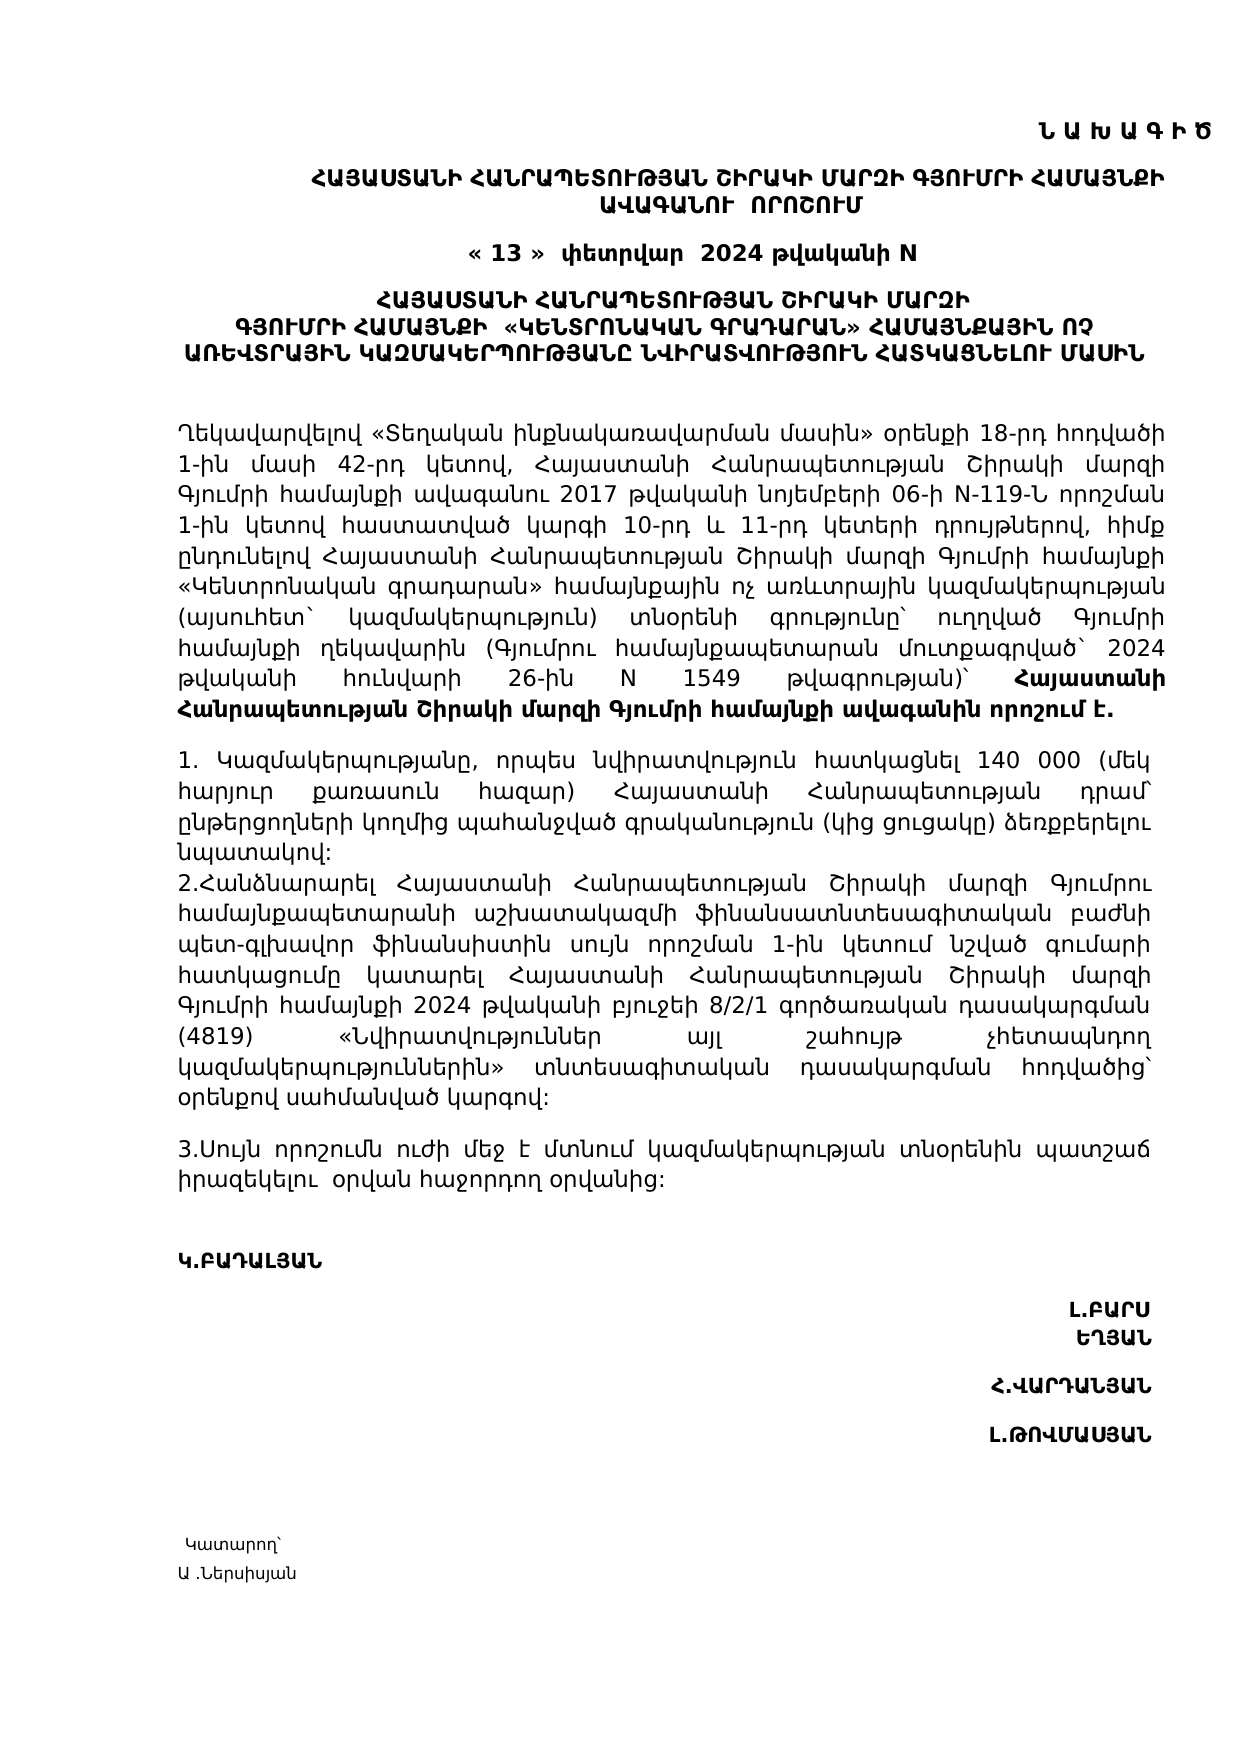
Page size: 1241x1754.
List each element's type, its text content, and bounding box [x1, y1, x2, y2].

text Կ.ԲԱԴԱԼՅԱՆ [177, 1218, 1152, 1274]
text ԳՅՈՒՄՐԻ ՀԱՄԱՅՆՔԻ «ԿԵՆՏՐՈՆԱԿԱՆ ԳՐԱԴԱՐԱՆ» ՀԱՄԱՅՆՔԱՅԻՆ ՈՉ ԱՌԵՎՏՐԱՅԻՆ ԿԱԶՄԱԿԵՐՊՈՒԹՅԱՆԸ ՆՎԻՐԱՏՎՈՒԹՅՈՒՆ ՀԱՏԿԱՑՆԵԼՈՒ ՄԱՍԻՆ [177, 314, 1152, 367]
text 3.Սույն որոշումն ուժի մեջ է մտնում կազմակերպության տնօրենին պատշաճ իրազեկելու օրվան հաջորդող օրվանից: [177, 1136, 1152, 1193]
text 1. Կազմակերպությանը, որպես նվիրատվություն հատկացնել 140 000 (մեկ հարյուր քառասուն հազար) Հայաստանի Հանրապետության դրամ՝ ընթերցողների կողմից պահանջված գրականություն (կից ցուցակը) ձեռքբերելու նպատակով: 2.Հանձնարարել Հայաստանի Հանրապետության Շիրակի մարզի Գյումրու համայնքապետարանի աշխատակազմի ֆինանսատնտեսագիտական բաժնի պետ-գլխավոր ֆինանսիստին սույն որոշման 1-ին կետում նշված գումարի հատկացումը կատարել Հայաստանի Հանրապետության Շիրակի մարզի Գյումրի համայնքի 2024 թվականի բյուջեի 8/2/1 գործառական դասակարգման (4819) «Նվիրատվություններ այլ շահույթ չհետապնդող կազմակերպություններին» տնտեսագիտական դասակարգման հոդվածից՝ օրենքով սահմանված կարգով: [177, 747, 1152, 1111]
text Կատարող՝ Ա .Ներսիսյան [177, 1534, 1152, 1583]
text Ն Ա Խ Ա Գ Ի Ծ [177, 118, 1240, 145]
text Լ.ԹՈՎՄԱՍՅԱՆ [177, 1423, 1152, 1447]
text Ղեկավարվելով «Տեղական ինքնակառավարման մասին» օրենքի 18-րդ հոդվածի 1-ին մասի 42-րդ կետով, Հայաստանի Հանրապետության Շիրակի մարզի Գյումրի համայնքի ավագանու 2017 թվականի նոյեմբերի 06-ի N-119-Ն որոշման 1-ին կետով հաստատված կարգի 10-րդ և 11-րդ կետերի դրույթներով, հիմք ընդունելով Հայաստանի Հանրապետության Շիրակի մարզի Գյումրի համայնքի «Կենտրոնական գրադարան» համայնքային ոչ առևտրային կազմակերպության (այսուհետ` կազմակերպություն) տնօրենի գրությունը՝ ուղղված Գյումրի համայնքի ղեկավարին (Գյումրու համայնքապետարան մուտքագրված` 2024 թվականի հունվարի 26-ին N 1549 թվագրության)՝ Հայաստանի Հանրապետության Շիրակի մարզի Գյումրի համայնքի ավագանին որոշում է. [177, 420, 1166, 723]
text Հ.ՎԱՐԴԱՆՅԱՆ [177, 1374, 1152, 1399]
text « 13 » փետրվար 2024 թվականի N [222, 240, 1240, 266]
text Լ.ԲԱՐՍԵՂՅԱՆ [177, 1298, 1152, 1350]
text ՀԱՅԱՍՏԱՆԻ ՀԱՆՐԱՊԵՏՈՒԹՅԱՆ ՇԻՐԱԿԻ ՄԱՐԶԻ ԳՅՈՒՄՐԻ ՀԱՄԱՅՆՔԻ ԱՎԱԳԱՆՈՒ ՈՐՈՇՈՒՄ [222, 166, 1240, 219]
text ՀԱՅԱՍՏԱՆԻ ՀԱՆՐԱՊԵՏՈՒԹՅԱՆ ՇԻՐԱԿԻ ՄԱՐԶԻ [177, 287, 1152, 314]
